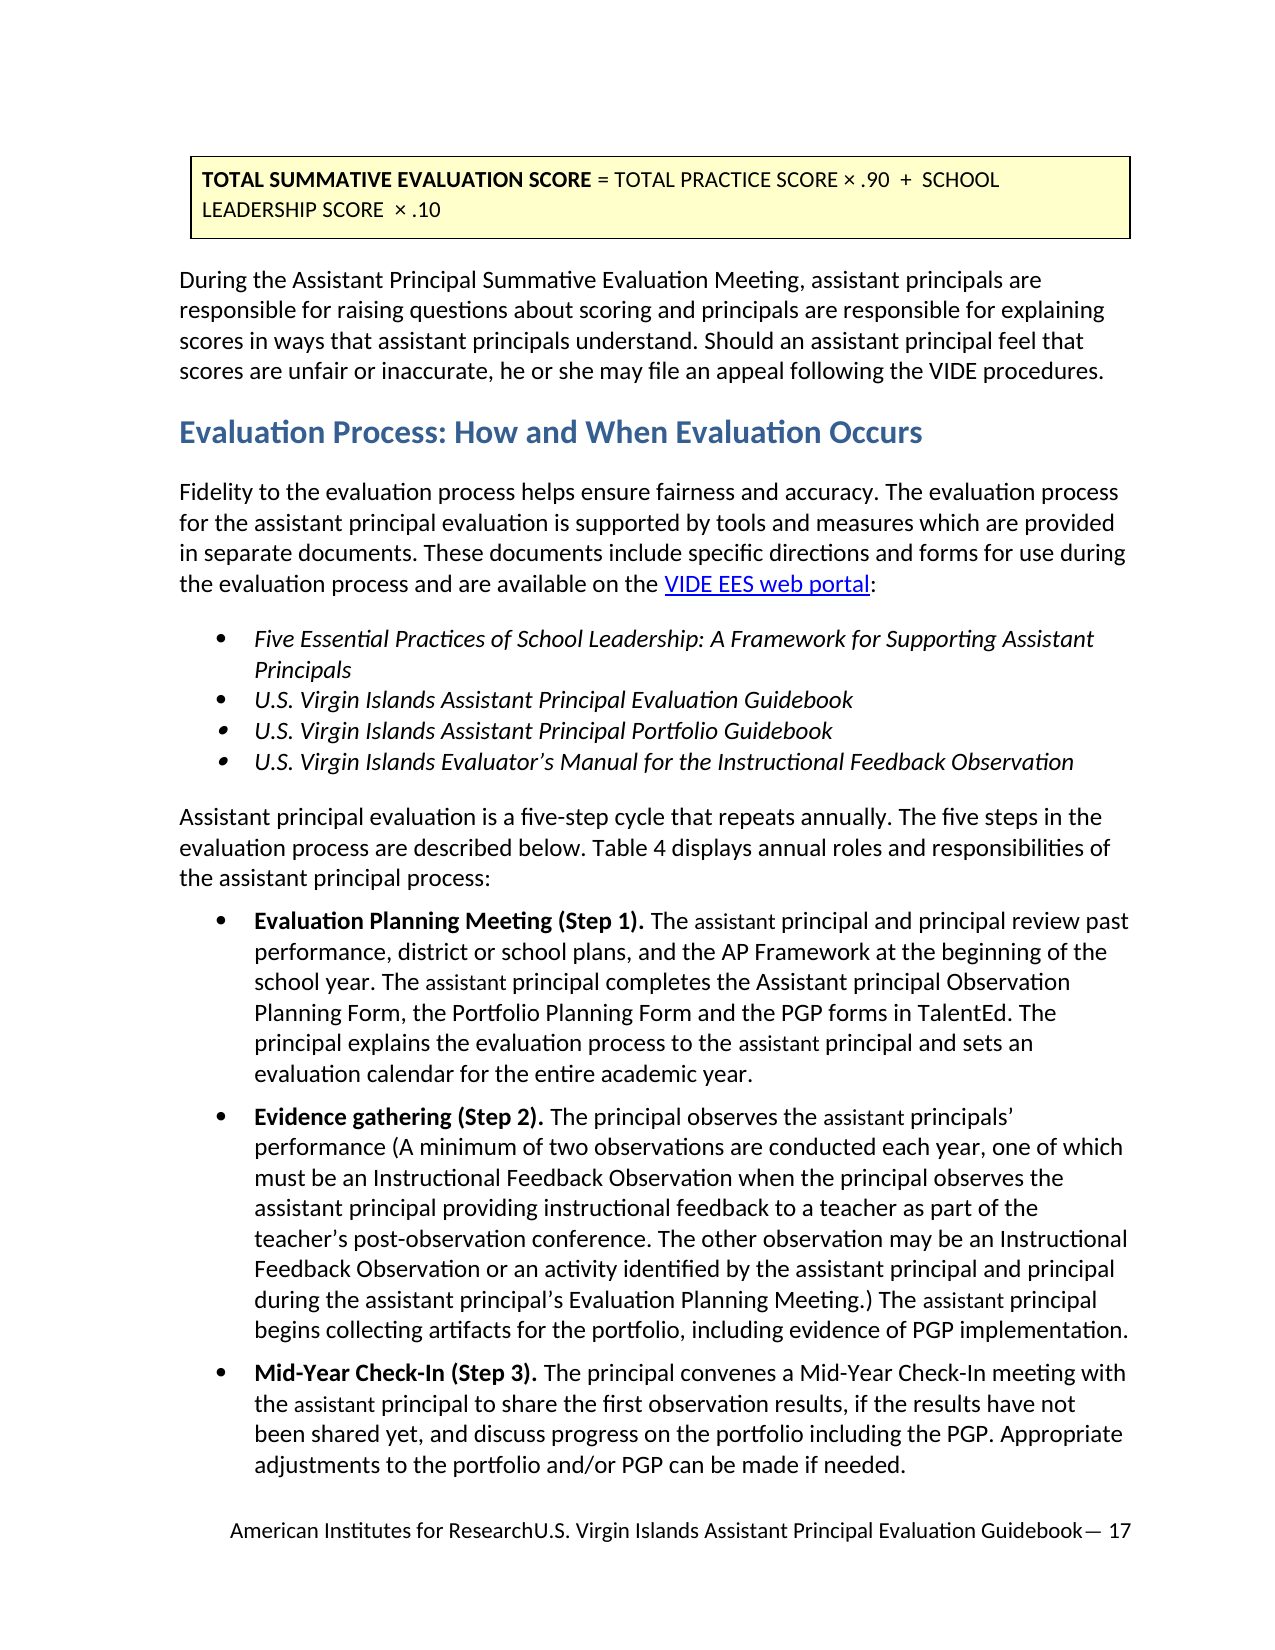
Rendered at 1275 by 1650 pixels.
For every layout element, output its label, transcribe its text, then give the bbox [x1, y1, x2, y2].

text Mid-Year Check-In (Step 3). The principal convenes a Mid-Year Check-In meeting with the assistant principal to share the first observation results, if the results have not been shared yet, and discuss progress on the portfolio including the PGP. Appropriate adjustments to the portfolio and/or PGP can be made if needed. [217, 1358, 1131, 1480]
subtitle Evaluation Process: How and When Evaluation Occurs [179, 411, 1131, 452]
text Assistant principal evaluation is a five-step cycle that repeats annually. The five steps in the evaluation process are described below. Table 4 displays annual roles and responsibilities of the assistant principal process: [179, 801, 1131, 893]
table_cell TOTAL SUMMATIVE EVALUATION SCORE = TOTAL PRACTICE SCORE × .90 + SCHOOL LEADERSHIP SCORE × .10 [192, 157, 1129, 238]
text During the Assistant Principal Summative Evaluation Meeting, assistant principals are responsible for raising questions about scoring and principals are responsible for explaining scores in ways that assistant principals understand. Should an assistant principal feel that scores are unfair or inaccurate, he or she may file an appeal following the VIDE procedures. [179, 264, 1131, 386]
text Evaluation Planning Meeting (Step 1). The assistant principal and principal review past performance, district or school plans, and the AP Framework at the beginning of the school year. The assistant principal completes the Assistant principal Observation Planning Form, the Portfolio Planning Form and the PGP forms in TalentEd. The principal explains the evaluation process to the assistant principal and sets an evaluation calendar for the entire academic year. [217, 905, 1131, 1088]
text U.S. Virgin Islands Assistant Principal Evaluation Guidebook [217, 685, 1131, 715]
text U.S. Virgin Islands Assistant Principal Portfolio Guidebook [217, 715, 1131, 746]
text Five Essential Practices of School Leadership: A Framework for Supporting Assistant Principals [217, 624, 1131, 685]
text U.S. Virgin Islands Evaluator’s Manual for the Instructional Feedback Observation [217, 746, 1131, 776]
text Evidence gathering (Step 2). The principal observes the assistant principals’ performance (A minimum of two observations are conducted each year, one of which must be an Instructional Feedback Observation when the principal observes the assistant principal providing instructional feedback to a teacher as part of the teacher’s post-observation conference. The other observation may be an Instructional Feedback Observation or an activity identified by the assistant principal and principal during the assistant principal’s Evaluation Planning Meeting.) The assistant principal begins collecting artifacts for the portfolio, including evidence of PGP implementation. [217, 1101, 1131, 1345]
text Fidelity to the evaluation process helps ensure fairness and accuracy. The evaluation process for the assistant principal evaluation is supported by tools and measures which are provided in separate documents. These documents include specific directions and forms for use during the evaluation process and are available on the VIDE EES web portal: [179, 477, 1131, 599]
